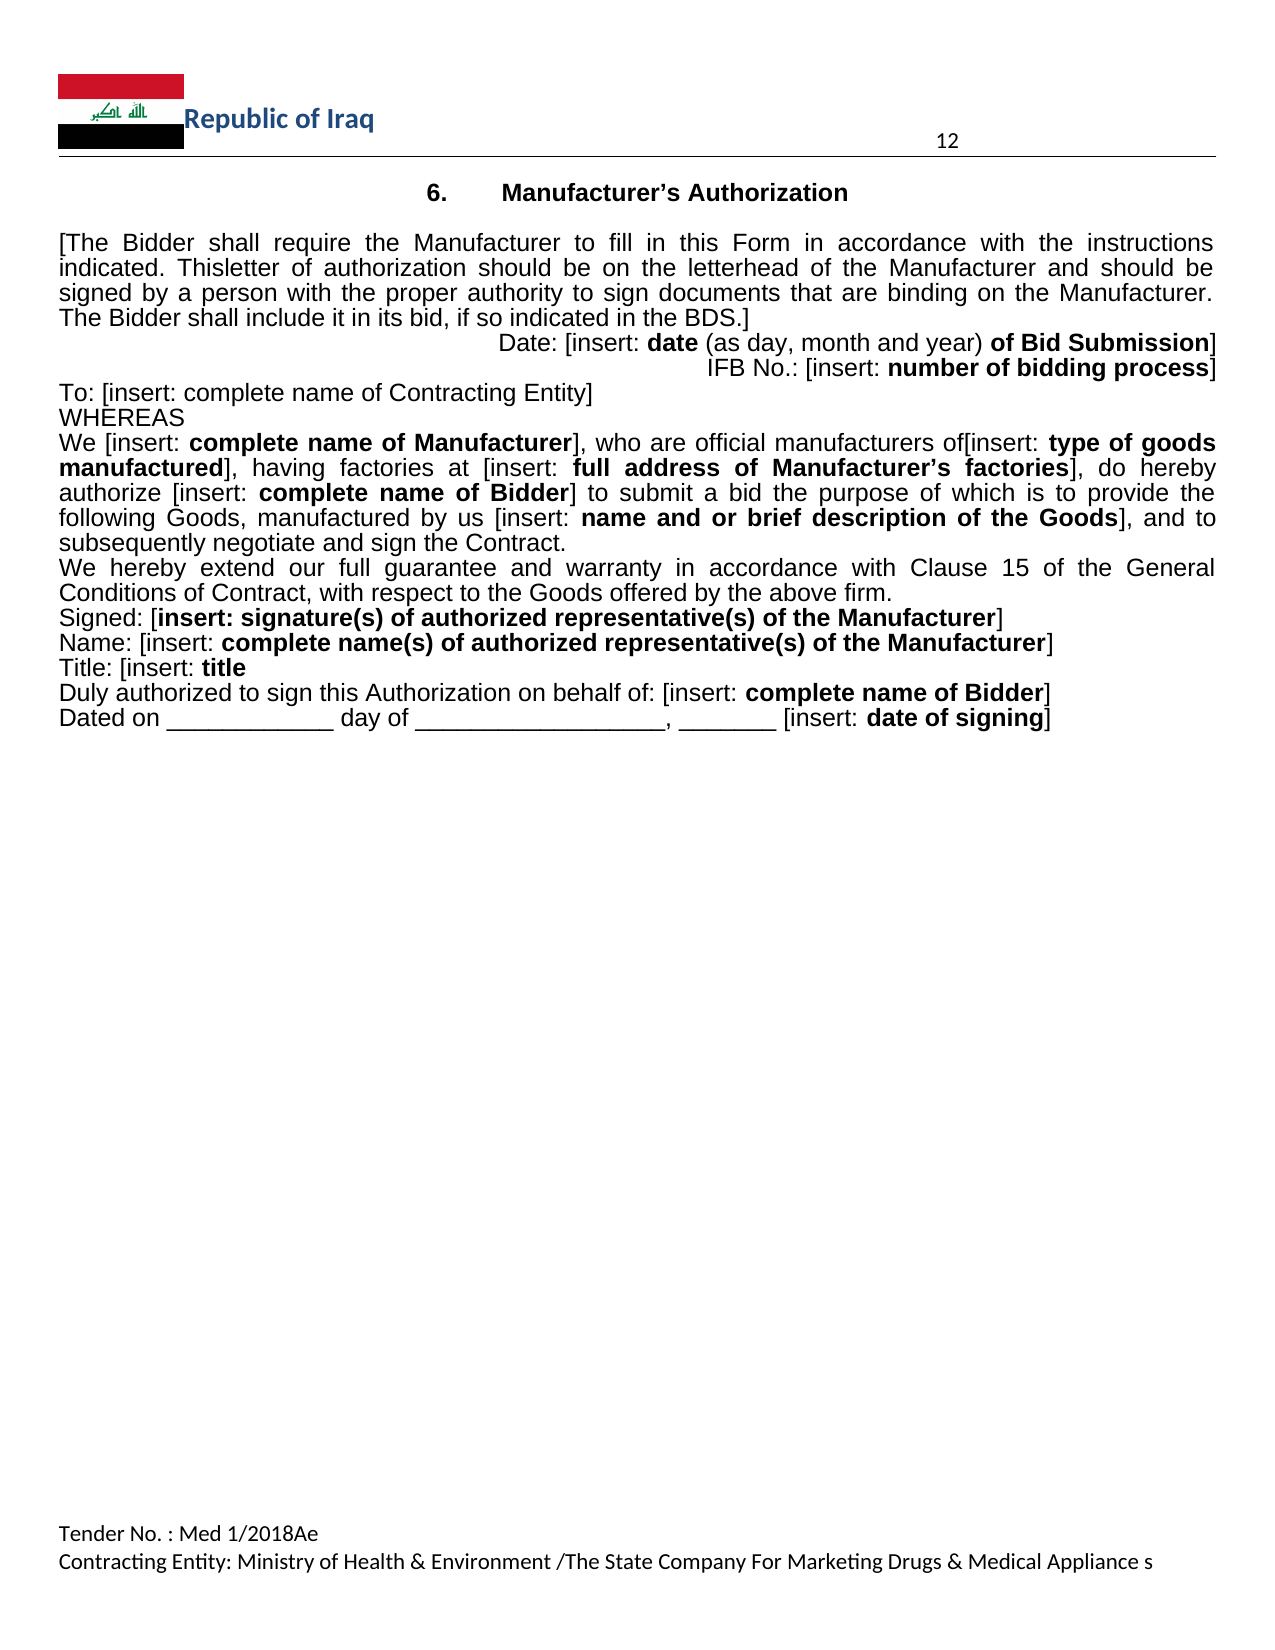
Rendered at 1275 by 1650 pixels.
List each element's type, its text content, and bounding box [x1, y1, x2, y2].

text Title: [insert: title [58, 657, 1216, 682]
text IFB No.: [insert: number of bidding process] [58, 357, 1216, 382]
text [The Bidder shall require the Manufacturer to fill in this Form in accordance with the instructions indicated. Thisletter of authorization should be on the letterhead of the Manufacturer and should be signed by a person with the proper authority to sign documents that are binding on the Manufacturer. The Bidder shall include it in its bid, if so indicated in the BDS.] [58, 232, 1216, 332]
picture [58, 74, 184, 149]
text 6. Manufacturer’s Authorization [58, 182, 1216, 207]
text Dated on ____________ day of __________________, _______ [insert: date of signing] [58, 707, 1216, 732]
text We [insert: complete name of Manufacturer], who are official manufacturers of[insert: type of goods manufactured], having factories at [insert: full address of Manufacturer’s factories], do hereby authorize [insert: complete name of Bidder] to submit a bid the purpose of which is to provide the following Goods, manufactured by us [insert: name and or brief description of the Goods], and to subsequently negotiate and sign the Contract. [58, 432, 1216, 557]
text We hereby extend our full guarantee and warranty in accordance with Clause 15 of the General Conditions of Contract, with respect to the Goods offered by the above firm. [58, 557, 1216, 607]
text Name: [insert: complete name(s) of authorized representative(s) of the Manufacturer] [58, 632, 1216, 657]
text WHEREAS [58, 407, 1216, 432]
text Signed: [insert: signature(s) of authorized representative(s) of the Manufacturer] [58, 607, 1216, 632]
text Duly authorized to sign this Authorization on behalf of: [insert: complete name of Bidder] [58, 682, 1216, 707]
text Date: [insert: date (as day, month and year) of Bid Submission] [58, 332, 1216, 357]
text To: [insert: complete name of Contracting Entity] [58, 382, 1216, 407]
